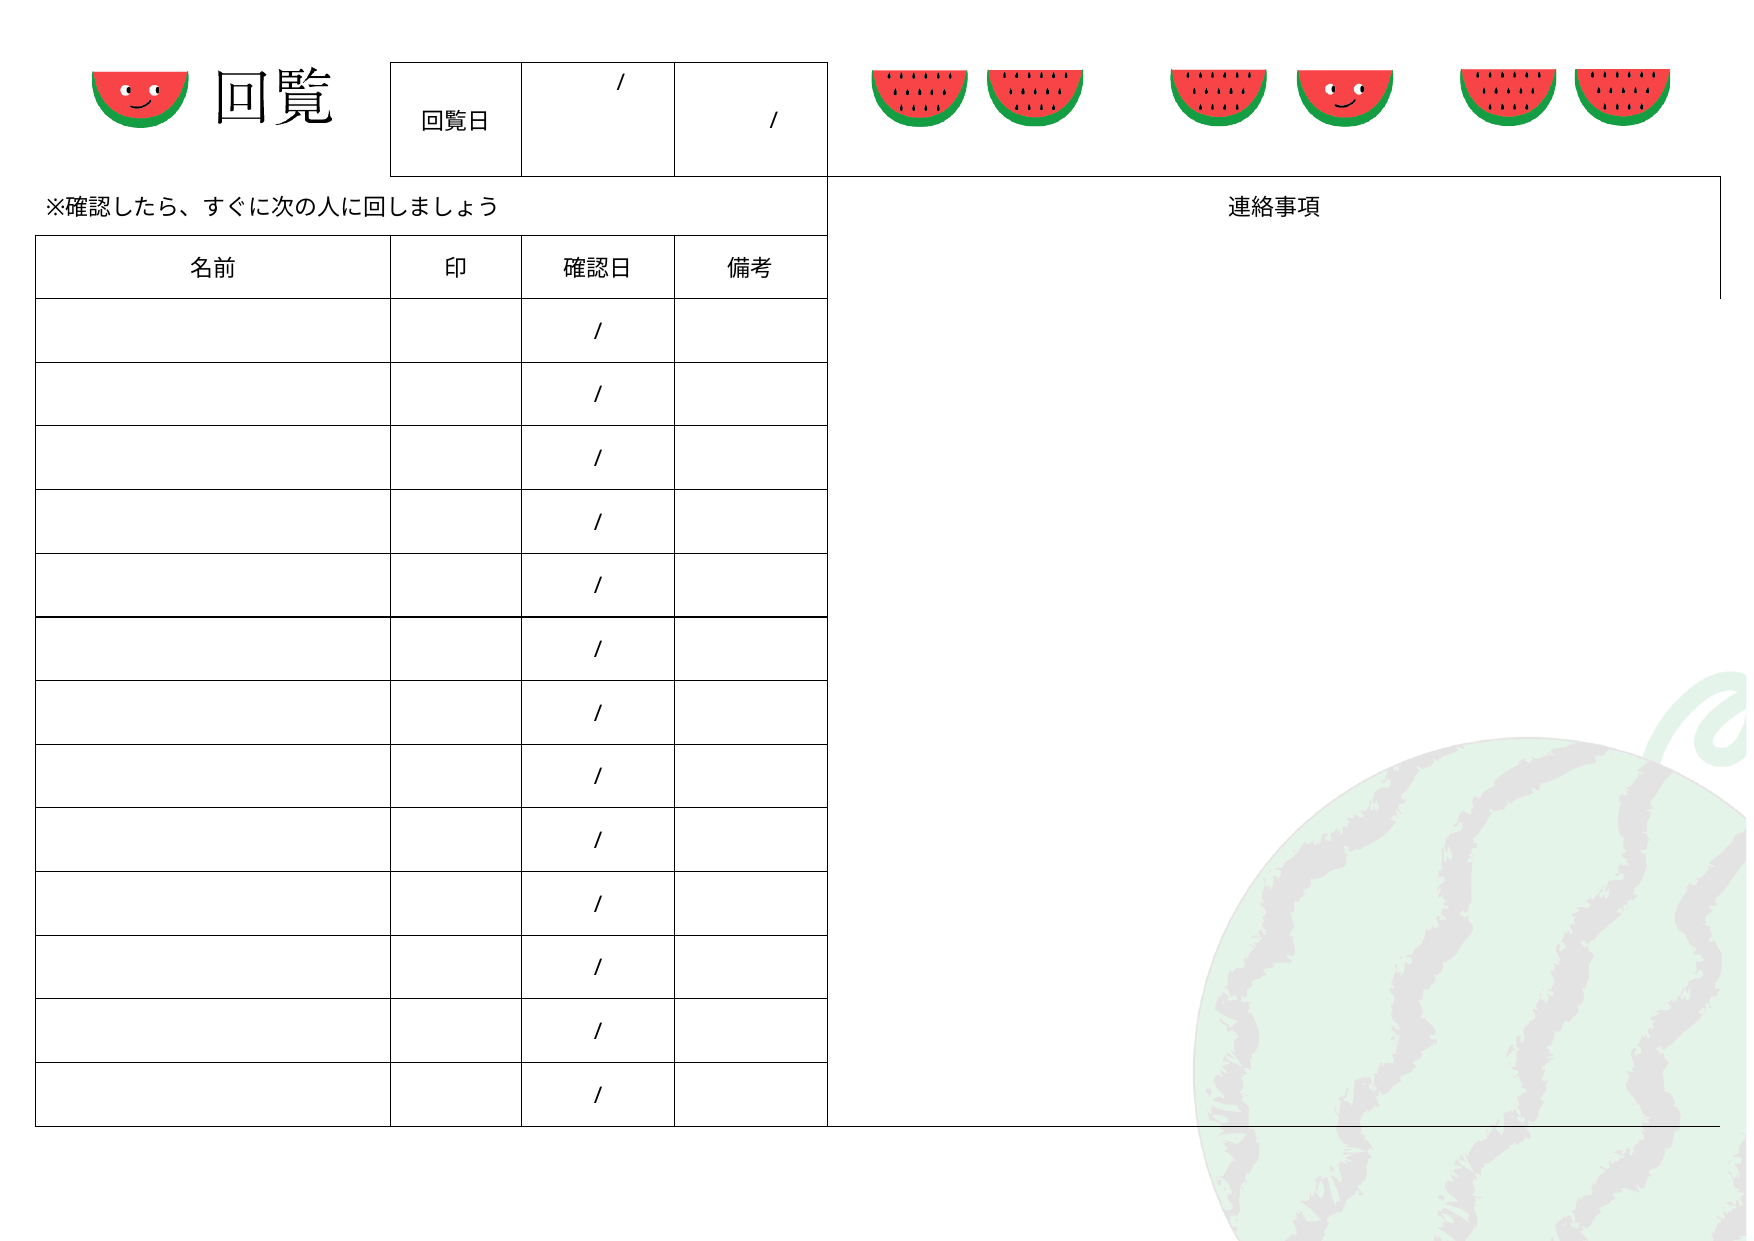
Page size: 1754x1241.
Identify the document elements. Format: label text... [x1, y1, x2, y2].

table_cell [675, 554, 827, 616]
table_cell [391, 1063, 521, 1126]
table_cell [36, 681, 390, 744]
table_cell [36, 554, 390, 616]
table_cell [36, 299, 390, 362]
table_cell [675, 618, 827, 680]
table_cell [675, 1063, 827, 1126]
table_cell / [522, 426, 674, 489]
table_cell [36, 363, 390, 425]
table_header / [675, 63, 827, 176]
picture [0, 62, 1747, 1241]
table_cell [675, 745, 827, 807]
table_cell 連絡事項 [828, 177, 1720, 234]
table_cell / [522, 808, 674, 871]
table_cell / [522, 363, 674, 425]
table_cell [828, 235, 1721, 1126]
table_header [955, 62, 1064, 176]
table_cell [36, 808, 390, 871]
table_cell [675, 363, 827, 425]
table_cell [391, 681, 521, 744]
table_header [1283, 62, 1392, 176]
table_cell [36, 618, 390, 680]
table_cell 備考 [675, 236, 827, 298]
table_cell [391, 299, 521, 362]
table_cell / [522, 618, 674, 680]
table_cell [391, 554, 521, 616]
table_cell [391, 936, 521, 998]
table_cell / [522, 299, 674, 362]
table_cell 名前 [36, 236, 390, 298]
table_cell [391, 363, 521, 425]
table_cell / [522, 554, 674, 616]
table_cell [675, 936, 827, 998]
table_header / [522, 63, 674, 176]
table_cell [36, 1063, 390, 1126]
table_cell [675, 808, 827, 871]
table_cell [36, 872, 390, 934]
table_header [1064, 62, 1173, 176]
table_cell / [522, 936, 674, 998]
table_cell [36, 426, 390, 489]
table_cell [36, 936, 390, 998]
table_cell [675, 299, 827, 362]
table_cell [36, 490, 390, 553]
table_cell [674, 177, 827, 234]
table_header [1501, 62, 1610, 176]
table_cell / [522, 745, 674, 807]
table_cell [391, 999, 521, 1062]
table_cell [675, 999, 827, 1062]
table_cell / [522, 1063, 674, 1126]
table_cell [675, 426, 827, 489]
table_cell / [522, 681, 674, 744]
table_cell [36, 999, 390, 1062]
table_cell / [522, 872, 674, 934]
table_header [1174, 62, 1283, 176]
table_header [1392, 62, 1501, 176]
table_header [1610, 62, 1721, 176]
table_cell / [522, 490, 674, 553]
table_cell [675, 681, 827, 744]
table_header [35, 62, 390, 176]
table_cell [675, 872, 827, 934]
table_cell ※確認したら、すぐに次の人に回しましょう [35, 176, 674, 234]
table_cell / [522, 999, 674, 1062]
table_cell [391, 426, 521, 489]
table_cell 印 [391, 236, 521, 298]
table_header [828, 62, 955, 176]
table_cell [391, 808, 521, 871]
table_cell [391, 745, 521, 807]
table_cell [391, 618, 521, 680]
table_cell [391, 872, 521, 934]
table_cell [391, 490, 521, 553]
table_header 回覧日 [391, 63, 521, 176]
table_cell [36, 745, 390, 807]
table_cell 確認日 [522, 236, 674, 298]
table_cell [675, 490, 827, 553]
